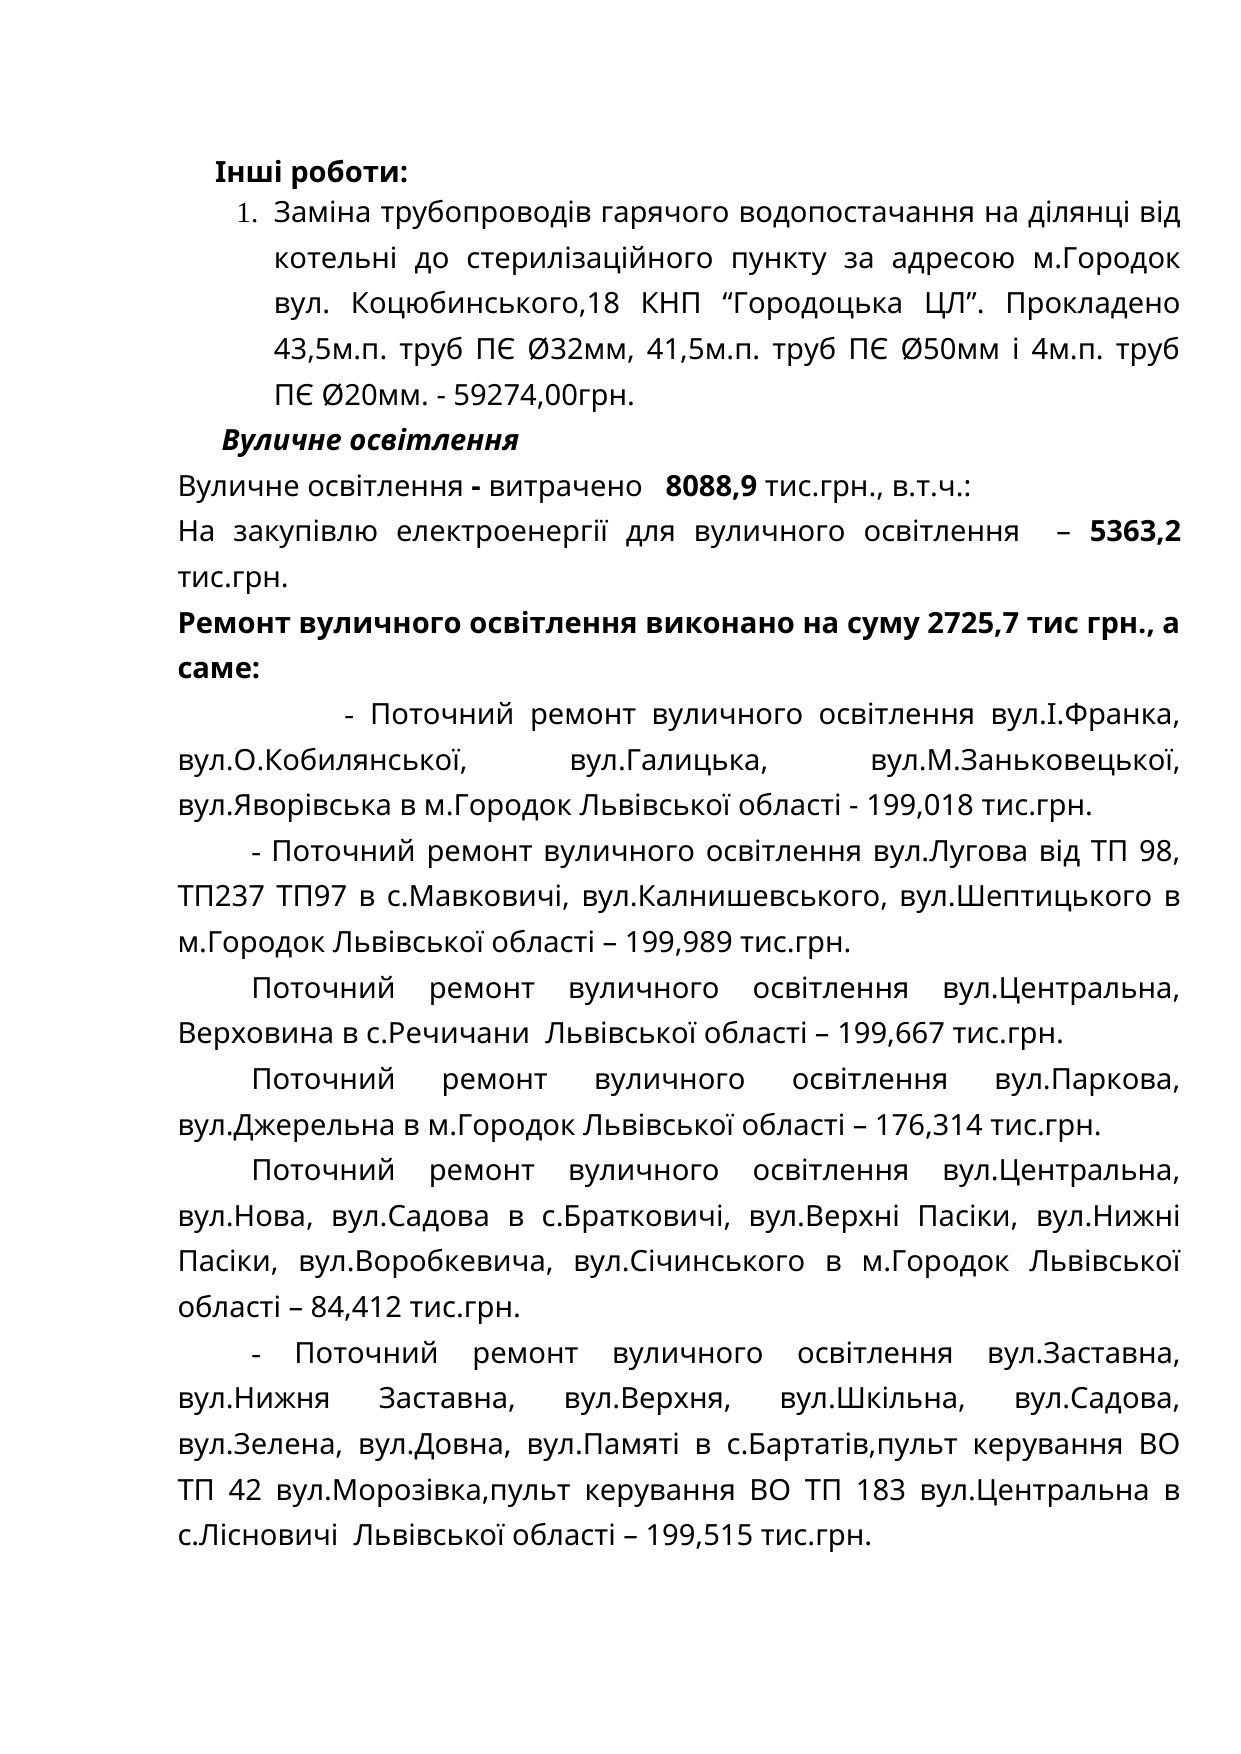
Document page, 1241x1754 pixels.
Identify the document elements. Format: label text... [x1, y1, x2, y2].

text - Поточний ремонт вуличного освiтлення вул.Заставна, вул.Нижня Заставна, вул.Верхня, вул.Шкільна, вул.Садова, вул.Зелена, вул.Довна, вул.Памяті в с.Бартатів,пульт керування ВО ТП 42 вул.Морозівка,пульт керування ВО ТП 183 вул.Центральна в с.Лісновичі Львівської області – 199,515 тис.грн. [177, 1332, 1181, 1554]
text Інші роботи: [215, 152, 1181, 191]
text Поточний ремонт вуличного освiтлення вул.Паркова, вул.Джерельна в м.Городок Львівської області – 176,314 тис.грн. [177, 1058, 1181, 1143]
list Заміна трубопроводів гарячого водопостачання на ділянці від котельні до стерилізаційного пункту за адресою м.Городок вул. Коцюбинського,18 КНП “Городоцька ЦЛ”. Прокладено 43,5м.п. труб ПЄ Ø32мм, 41,5м.п. труб ПЄ Ø50мм і 4м.п. труб ПЄ Ø20мм. - 59274,00грн. [236, 191, 1181, 413]
text - Поточний ремонт вуличного освiтлення вул.Лугова від ТП 98, ТП237 ТП97 в с.Мавковичі, вул.Калнишевського, вул.Шептицького в м.Городок Львівської області – 199,989 тис.грн. [177, 830, 1181, 961]
text Ремонт вуличного освітлення виконано на суму 2725,7 тис грн., а саме: [177, 602, 1181, 687]
text Вуличне освітлення - витрачено 8088,9 тис.грн., в.т.ч.: [177, 465, 1181, 505]
text - Поточний ремонт вуличного освiтлення вул.І.Франка, вул.О.Кобилянської, вул.Галицька, вул.М.Заньковецької, вул.Яворівська в м.Городок Львівської області - 199,018 тис.грн. [177, 693, 1181, 824]
text Вуличне освітлення [148, 419, 1123, 459]
text На закупівлю електроенергії для вуличного освітлення – 5363,2 тис.грн. [177, 511, 1181, 596]
text Поточний ремонт вуличного освiтлення вул.Центральна, вул.Нова, вул.Садова в с.Братковичі, вул.Верхні Пасіки, вул.Нижні Пасіки, вул.Воробкевича, вул.Січинського в м.Городок Львівської області – 84,412 тис.грн. [177, 1149, 1181, 1326]
text Поточний ремонт вуличного освiтлення вул.Центральна, Верховина в с.Речичани Львівської області – 199,667 тис.грн. [177, 967, 1181, 1052]
